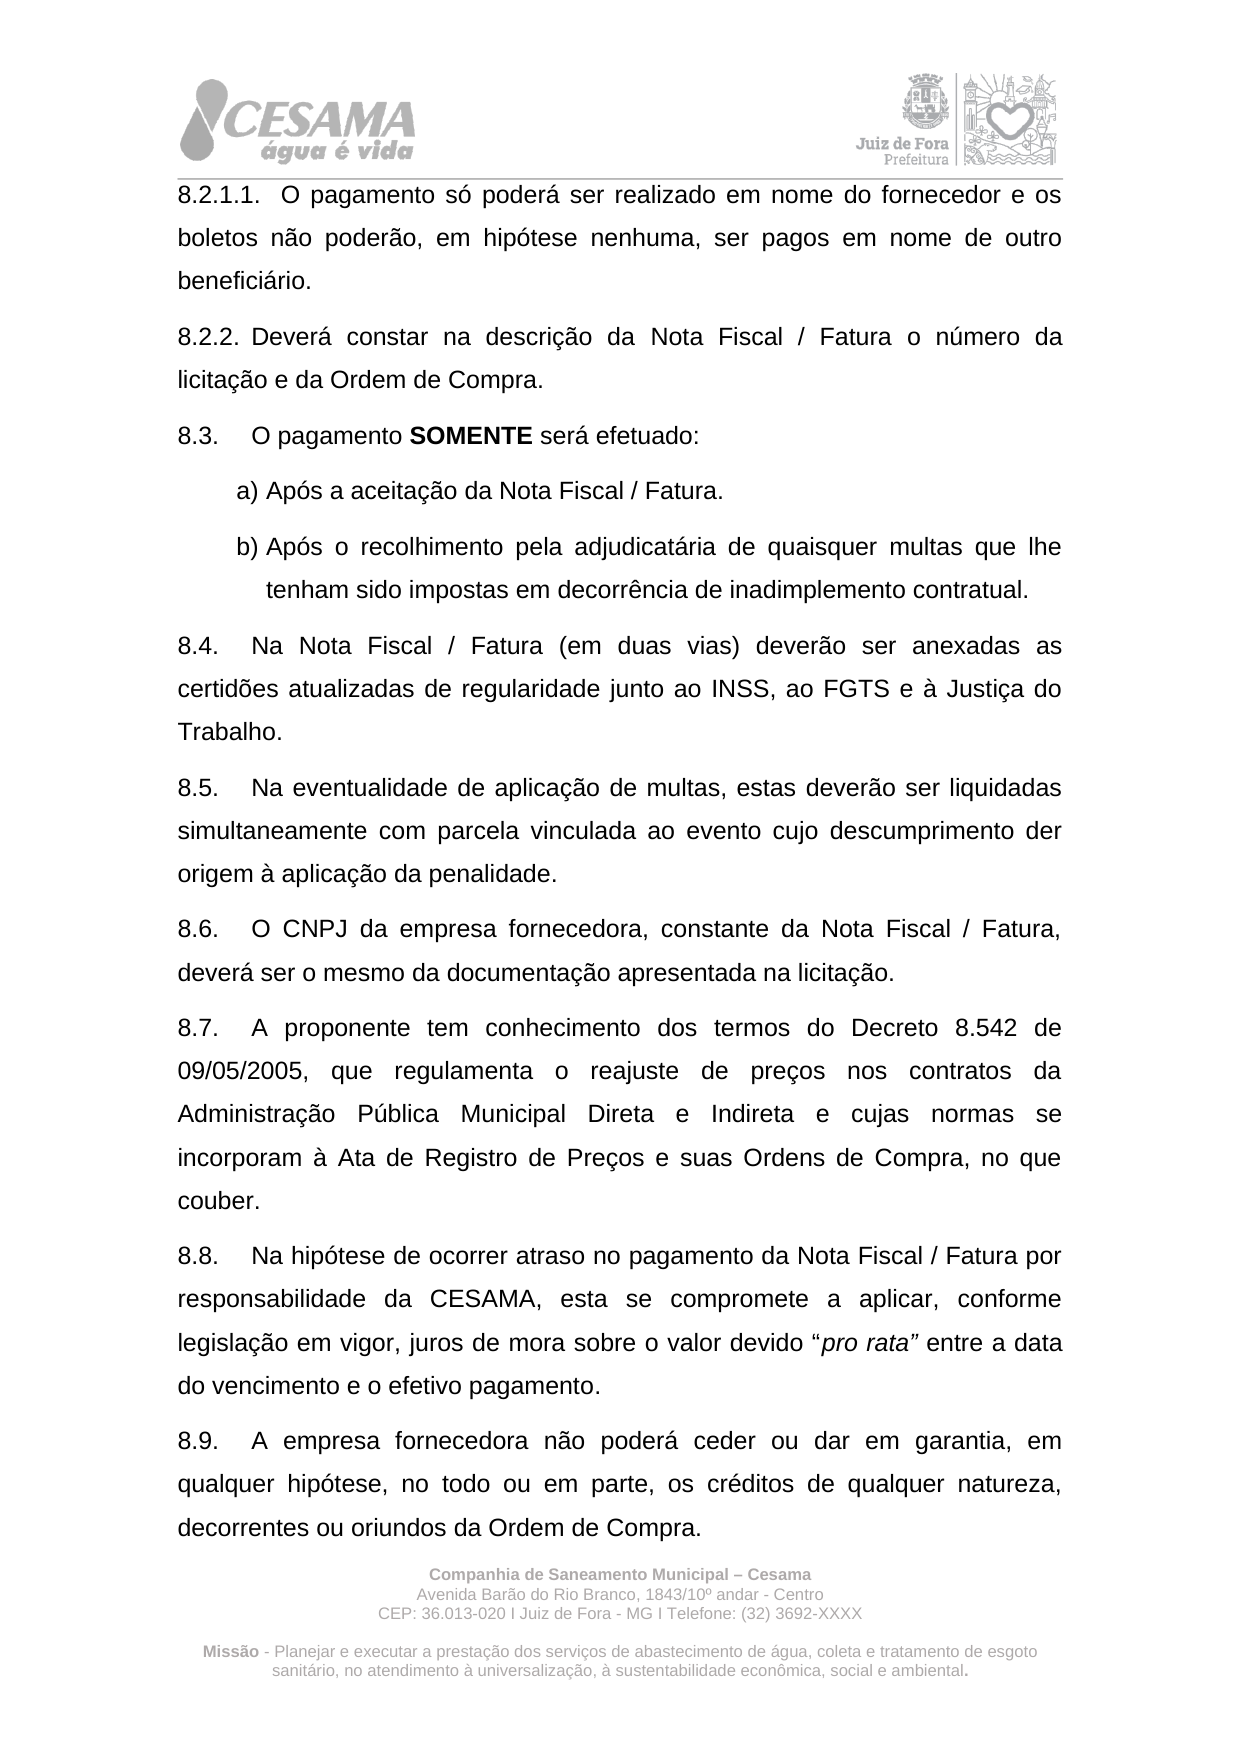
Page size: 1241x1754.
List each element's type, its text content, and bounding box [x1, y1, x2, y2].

list Na eventualidade de aplicação de multas, estas deverão ser liquidadas simultaneamente com parcela vinculada ao evento cujo descumprimento der origem à aplicação da penalidade. [177, 772, 1063, 887]
list Na hipótese de ocorrer atraso no pagamento da Nota Fiscal / Fatura por responsabilidade da CESAMA, esta se compromete a aplicar, conforme legislação em vigor, juros de mora sobre o valor devido “pro rata” entre a data do vencimento e o efetivo pagamento. [177, 1241, 1063, 1399]
list Na Nota Fiscal / Fatura (em duas vias) deverão ser anexadas as certidões atualizadas de regularidade junto ao INSS, ao FGTS e à Justiça do Trabalho. [177, 631, 1063, 746]
list O CNPJ da empresa fornecedora, constante da Nota Fiscal / Fatura, deverá ser o mesmo da documentação apresentada na licitação. [177, 914, 1063, 986]
list O pagamento só poderá ser realizado em nome do fornecedor e os boletos não poderão, em hipótese nenhuma, ser pagos em nome de outro beneficiário. [177, 180, 1063, 295]
list Deverá constar na descrição da Nota Fiscal / Fatura o número da licitação e da Ordem de Compra. [177, 322, 1063, 394]
list Após o recolhimento pela adjudicatária de quaisquer multas que lhe tenham sido impostas em decorrência de inadimplemento contratual. [236, 532, 1063, 604]
list A proponente tem conhecimento dos termos do Decreto 8.542 de 09/05/2005, que regulamenta o reajuste de preços nos contratos da Administração Pública Municipal Direta e Indireta e cujas normas se incorporam à Ata de Registro de Preços e suas Ordens de Compra, no que couber. [177, 1013, 1063, 1214]
list O pagamento SOMENTE será efetuado: [177, 421, 1063, 449]
picture [177, 73, 1064, 180]
list Após a aceitação da Nota Fiscal / Fatura. [236, 476, 1063, 505]
list A empresa fornecedora não poderá ceder ou dar em garantia, em qualquer hipótese, no todo ou em parte, os créditos de qualquer natureza, decorrentes ou oriundos da Ordem de Compra. [177, 1426, 1063, 1541]
